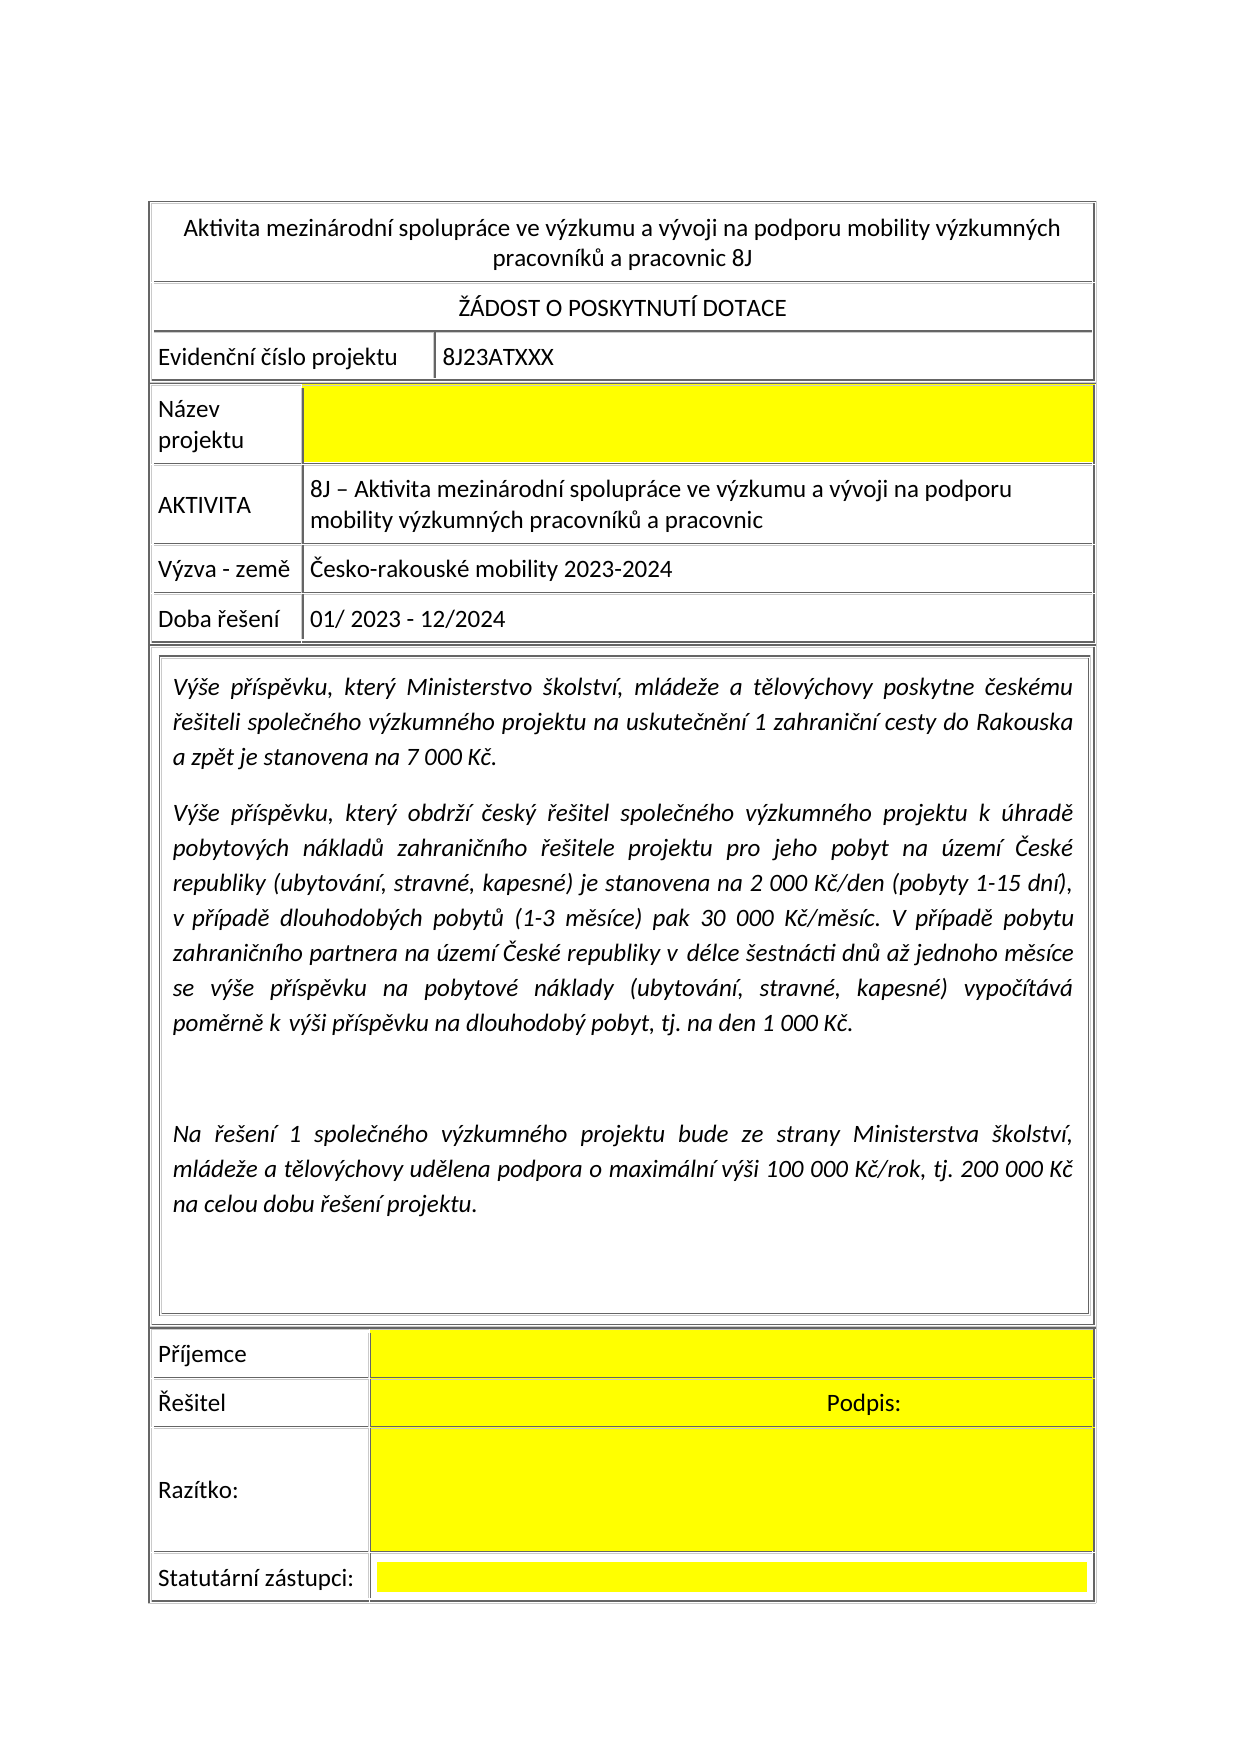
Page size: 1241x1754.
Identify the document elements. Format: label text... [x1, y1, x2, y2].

table_cell Řešitel [152, 1376, 368, 1426]
table_cell [370, 1551, 1095, 1600]
table_cell Výzva - země [152, 543, 301, 592]
table_header [370, 1330, 1093, 1376]
table_cell Česko-rakouské mobility 2023-2024 [304, 543, 1094, 592]
table_header Aktivita mezinárodní spolupráce ve výzkumu a vývoji na podporu mobility výzkumných pracovníků a pracovnic 8J [152, 204, 1093, 281]
table_cell 8J – Aktivita mezinárodní spolupráce ve výzkumu a vývoji na podporu mobility výzkumných pracovníků a pracovnic [304, 463, 1094, 542]
table_cell AKTIVITA [152, 463, 301, 542]
table_cell 8J23ATXXX [434, 330, 1093, 379]
table_cell Podpis: [371, 1376, 1094, 1426]
table_header [152, 648, 1093, 1324]
table_cell Doba řešení [150, 592, 302, 641]
table_header Název projektu [150, 384, 302, 462]
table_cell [150, 1551, 369, 1600]
table_cell [370, 1426, 1095, 1551]
table_cell ŽÁDOST O POSKYTNUTÍ DOTACE [150, 281, 1095, 330]
table_header Příjemce [152, 1330, 369, 1376]
table_header [302, 386, 1093, 462]
table_cell 01/ 2023 - 12/2024 [302, 592, 1095, 641]
table_cell Evidenční číslo projektu [152, 330, 434, 379]
table_cell Razítko: [150, 1426, 369, 1551]
